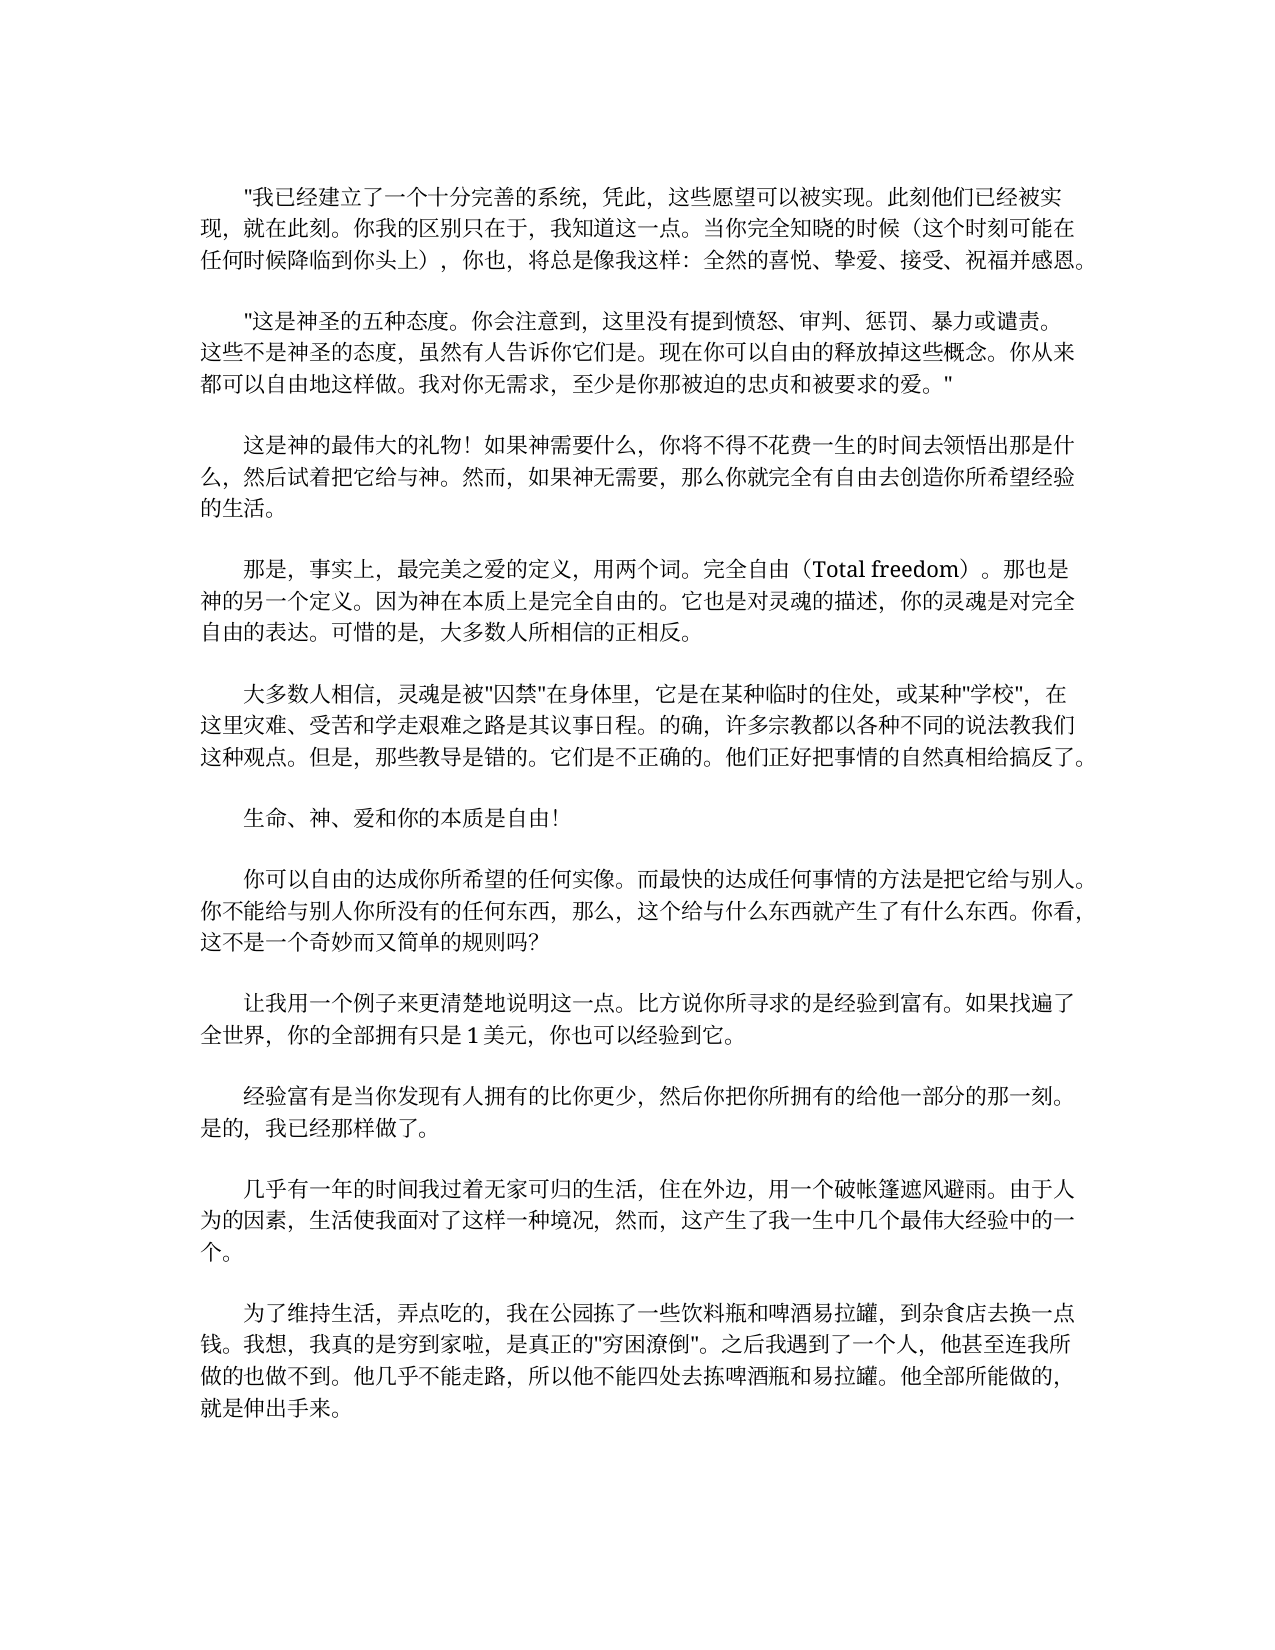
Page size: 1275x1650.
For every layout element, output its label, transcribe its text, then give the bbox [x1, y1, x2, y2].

text 你可以自由的达成你所希望的任何实像。而最快的达成任何事情的方法是把它给与别人。你不能给与别人你所没有的任何东西，那么，这个给与什么东西就产生了有什么东西。你看，这不是一个奇妙而又简单的规则吗？ [200, 862, 1075, 957]
text 经验富有是当你发现有人拥有的比你更少，然后你把你所拥有的给他一部分的那一刻。是的，我已经那样做了。 [200, 1079, 1075, 1142]
text 几乎有一年的时间我过着无家可归的生活，住在外边，用一个破帐篷遮风避雨。由于人为的因素，生活使我面对了这样一种境况，然而，这产生了我一生中几个最伟大经验中的一个。 [200, 1172, 1075, 1266]
text "这是神圣的五种态度。你会注意到，这里没有提到愤怒、审判、惩罚、暴力或谴责。这些不是神圣的态度，虽然有人告诉你它们是。现在你可以自由的释放掉这些概念。你从来都可以自由地这样做。我对你无需求，至少是你那被迫的忠贞和被要求的爱。" [200, 304, 1075, 399]
text 让我用一个例子来更清楚地说明这一点。比方说你所寻求的是经验到富有。如果找遍了全世界，你的全部拥有只是1美元，你也可以经验到它。 [200, 987, 1075, 1049]
text 为了维持生活，弄点吃的，我在公园拣了一些饮料瓶和啤酒易拉罐，到杂食店去换一点钱。我想，我真的是穷到家啦，是真正的"穷困潦倒"。之后我遇到了一个人，他甚至连我所做的也做不到。他几乎不能走路，所以他不能四处去拣啤酒瓶和易拉罐。他全部所能做的，就是伸出手来。 [200, 1296, 1075, 1422]
text 生命、神、爱和你的本质是自由！ [200, 801, 1075, 833]
text 那是，事实上，最完美之爱的定义，用两个词。完全自由（Total freedom）。那也是神的另一个定义。因为神在本质上是完全自由的。它也是对灵魂的描述，你的灵魂是对完全自由的表达。可惜的是，大多数人所相信的正相反。 [200, 553, 1075, 647]
text 这是神的最伟大的礼物！如果神需要什么，你将不得不花费一生的时间去领悟出那是什么，然后试着把它给与神。然而，如果神无需要，那么你就完全有自由去创造你所希望经验的生活。 [200, 428, 1075, 523]
text "我已经建立了一个十分完善的系统，凭此，这些愿望可以被实现。此刻他们已经被实现，就在此刻。你我的区别只在于，我知道这一点。当你完全知晓的时候（这个时刻可能在任何时候降临到你头上），你也，将总是像我这样：全然的喜悦、挚爱、接受、祝福并感恩。 [200, 180, 1075, 274]
text 大多数人相信，灵魂是被"囚禁"在身体里，它是在某种临时的住处，或某种"学校"，在这里灾难、受苦和学走艰难之路是其议事日程。的确，许多宗教都以各种不同的说法教我们这种观点。但是，那些教导是错的。它们是不正确的。他们正好把事情的自然真相给搞反了。 [200, 677, 1075, 771]
